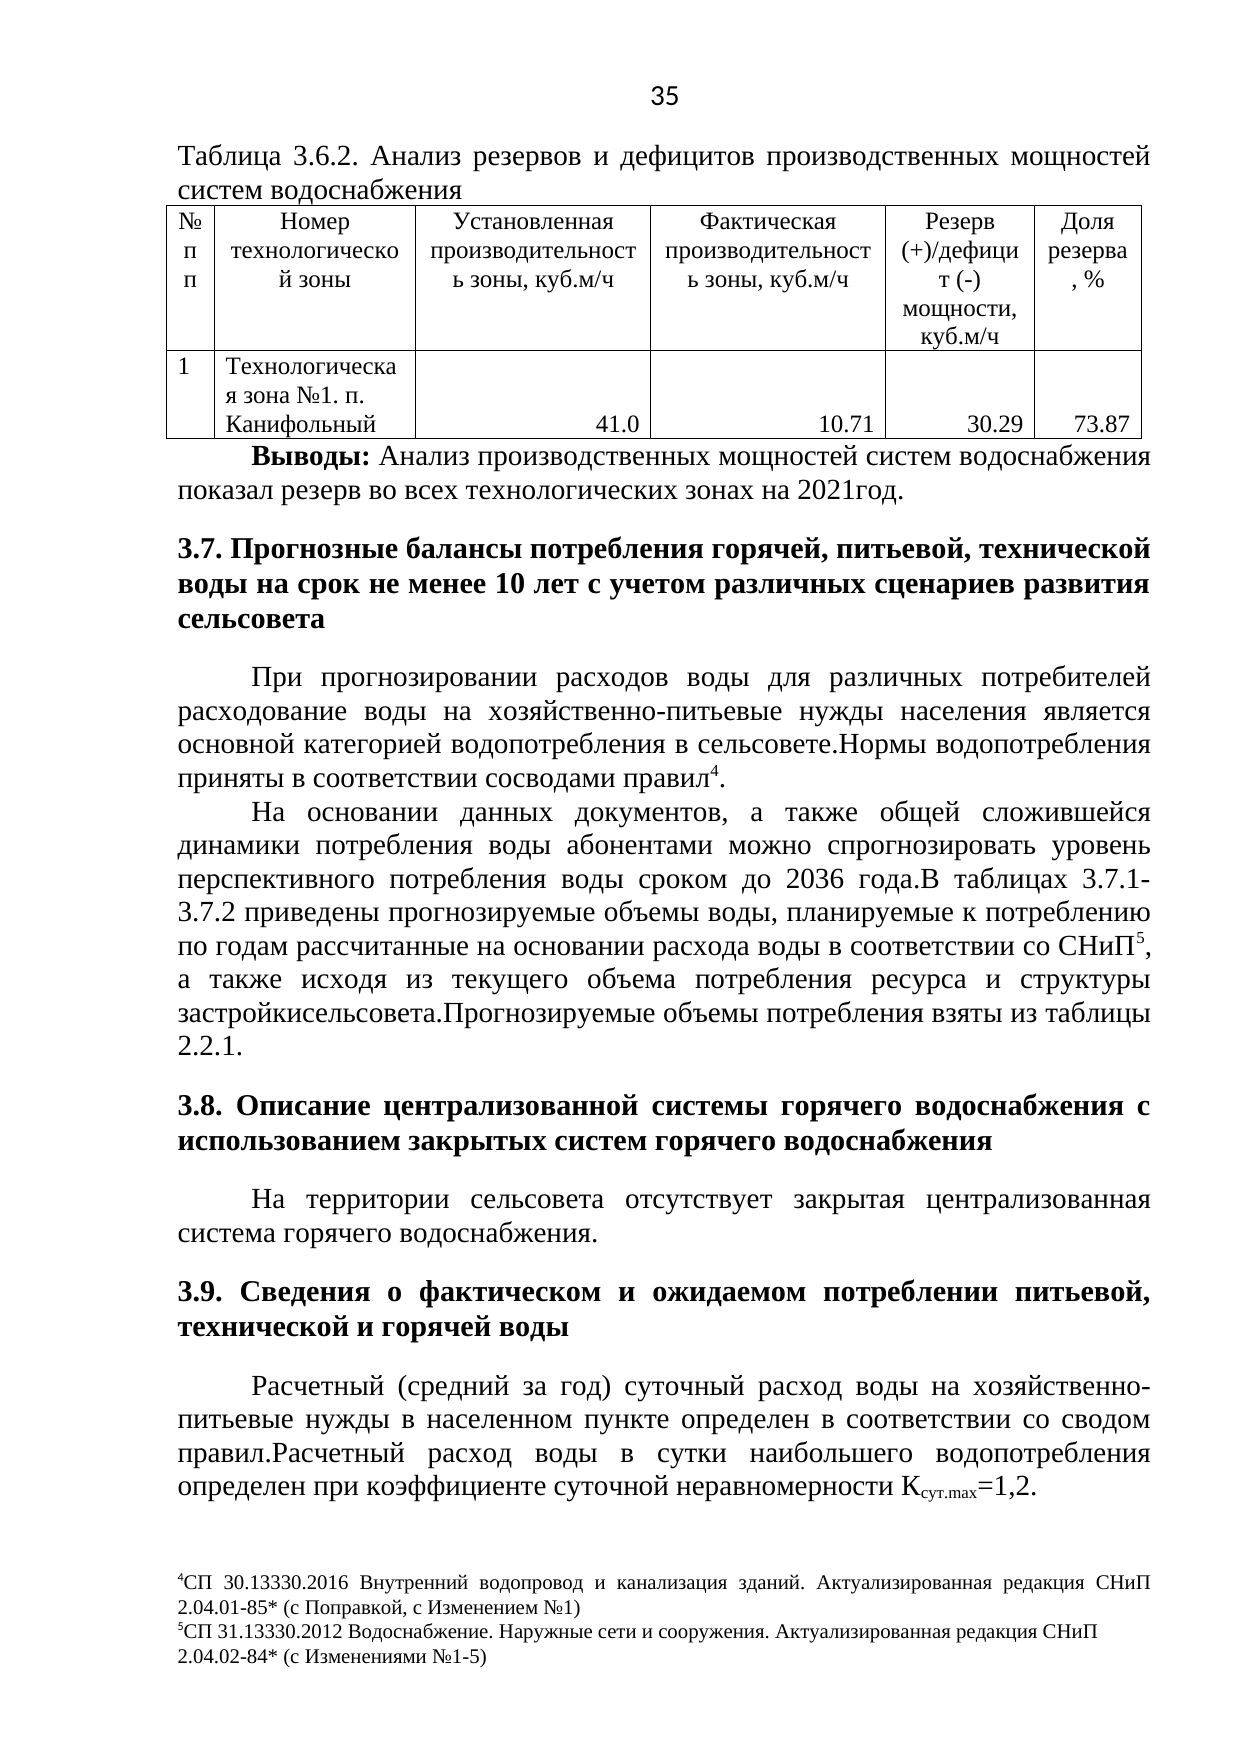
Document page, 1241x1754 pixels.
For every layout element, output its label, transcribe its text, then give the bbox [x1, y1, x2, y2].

table_header Резерв (+)/дефицит (-) мощности, куб.м/ч [886, 206, 1034, 350]
table_cell Технологическая зона №1. п. Канифольный [215, 351, 415, 437]
table_cell 10.71 [651, 351, 885, 437]
list 3.9. Сведения о фактическом и ожидаемом потреблении питьевой, технической и горячей воды [177, 1273, 1152, 1343]
text При прогнозировании расходов воды для различных потребителей расходование воды на хозяйственно-питьевые нужды населения является основной категорией водопотребления в сельсовете.Нормы водопотребления приняты в соответствии сосводами правил. [177, 659, 1152, 794]
text Таблица 3.6.2. Анализ резервов и дефицитов производственных мощностей систем водоснабжения [177, 138, 1152, 205]
table_cell 1 [167, 351, 214, 437]
text На территории сельсовета отсутствует закрытая централизованная система горячего водоснабжения. [177, 1181, 1152, 1248]
table_cell 41.0 [416, 351, 650, 437]
table_header Номер технологической зоны [215, 206, 415, 350]
table_header Фактическая производительность зоны, куб.м/ч [651, 206, 885, 350]
table_header Доля резерва, % [1035, 206, 1141, 350]
table_header Установленная производительность зоны, куб.м/ч [416, 206, 650, 350]
table_cell 30.29 [886, 351, 1034, 437]
table_cell 73.87 [1035, 351, 1141, 437]
list 3.7. Прогнозные балансы потребления горячей, питьевой, технической воды на срок не менее 10 лет с учетом различных сценариев развития сельсовета [177, 531, 1152, 634]
text Выводы: Анализ производственных мощностей систем водоснабжения показал резерв во всех технологических зонах на 2021год. [177, 438, 1152, 506]
list 3.8. Описание централизованной системы горячего водоснабжения с использованием закрытых систем горячего водоснабжения [177, 1087, 1152, 1156]
table_header № пп [167, 206, 214, 350]
text Расчетный (средний за год) суточный расход воды на хозяйственно-питьевые нужды в населенном пункте определен в соответствии со сводом правил.Расчетный расход воды в сутки наибольшего водопотребления определен при коэффициенте суточной неравномерности Ксут.max=1,2. [177, 1368, 1152, 1502]
text На основании данных документов, а также общей сложившейся динамики потребления воды абонентами можно спрогнозировать уровень перспективного потребления воды сроком до 2036 года.В таблицах 3.7.1-3.7.2 приведены прогнозируемые объемы воды, планируемые к потреблению по годам рассчитанные на основании расхода воды в соответствии со СНиП, а также исходя из текущего объема потребления ресурса и структуры застройкисельсовета.Прогнозируемые объемы потребления взяты из таблицы 2.2.1. [177, 794, 1152, 1062]
